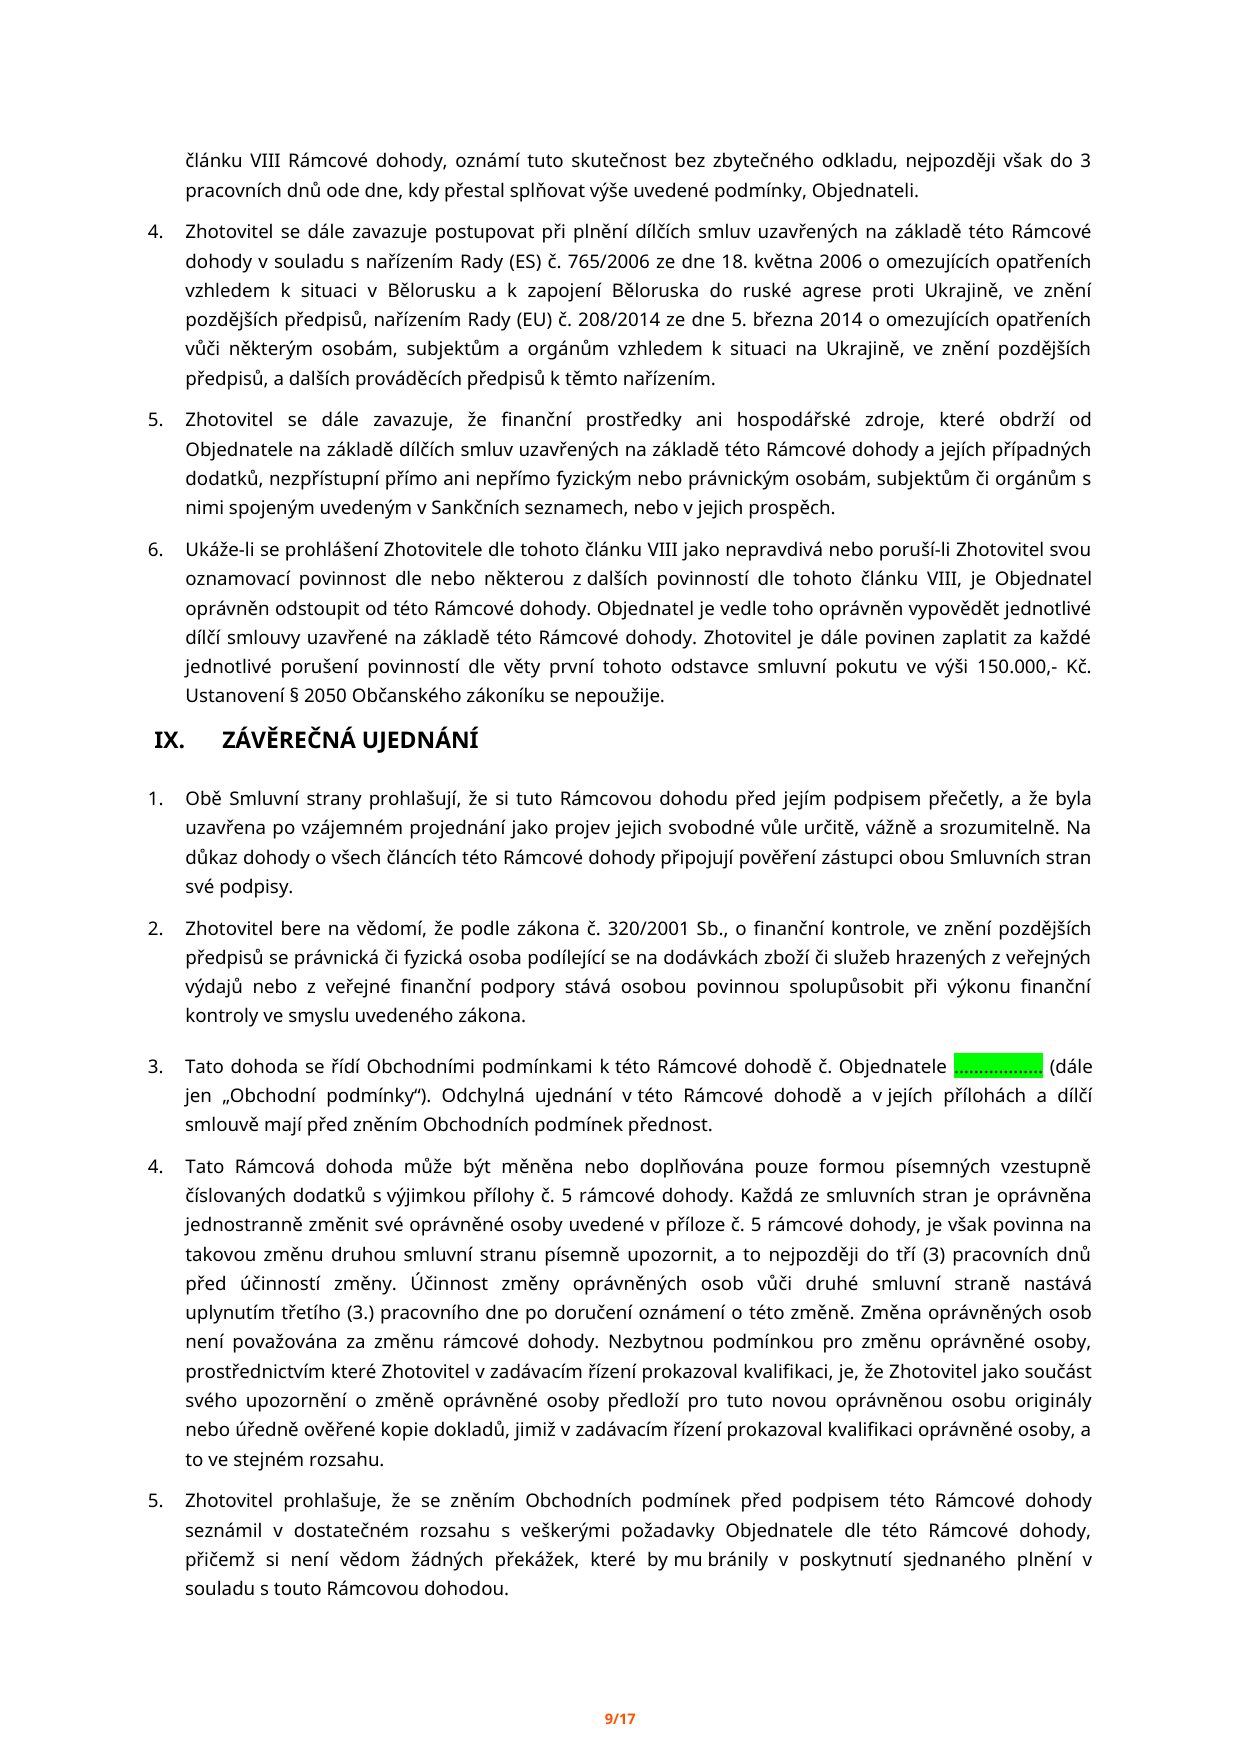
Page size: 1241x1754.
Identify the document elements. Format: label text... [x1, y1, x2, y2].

list Ukáže-li se prohlášení Zhotovitele dle tohoto článku VIII jako nepravdivá nebo poruší-li Zhotovitel svou oznamovací povinnost dle nebo některou z dalších povinností dle tohoto článku VIII, je Objednatel oprávněn odstoupit od této Rámcové dohody. Objednatel je vedle toho oprávněn vypovědět jednotlivé dílčí smlouvy uzavřené na základě této Rámcové dohody. Zhotovitel je dále povinen zaplatit za každé jednotlivé porušení povinností dle věty první tohoto odstavce smluvní pokutu ve výši 150.000,- Kč. Ustanovení § 2050 Občanského zákoníku se nepoužije. [148, 536, 1093, 708]
list Zhotovitel se dále zavazuje postupovat při plnění dílčích smluv uzavřených na základě této Rámcové dohody v souladu s nařízením Rady (ES) č. 765/2006 ze dne 18. května 2006 o omezujících opatřeních vzhledem k situaci v Bělorusku a k zapojení Běloruska do ruské agrese proti Ukrajině, ve znění pozdějších předpisů, nařízením Rady (EU) č. 208/2014 ze dne 5. března 2014 o omezujících opatřeních vůči některým osobám, subjektům a orgánům vzhledem k situaci na Ukrajině, ve znění pozdějších předpisů, a dalších prováděcích předpisů k těmto nařízením. [148, 219, 1093, 391]
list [148, 148, 1093, 202]
list Tato Rámcová dohoda může být měněna nebo doplňována pouze formou písemných vzestupně číslovaných dodatků s výjimkou přílohy č. 5 rámcové dohody. Každá ze smluvních stran je oprávněna jednostranně změnit své oprávněné osoby uvedené v příloze č. 5 rámcové dohody, je však povinna na takovou změnu druhou smluvní stranu písemně upozornit, a to nejpozději do tří (3) pracovních dnů před účinností změny. Účinnost změny oprávněných osob vůči druhé smluvní straně nastává uplynutím třetího (3.) pracovního dne po doručení oznámení o této změně. Změna oprávněných osob není považována za změnu rámcové dohody. Nezbytnou podmínkou pro změnu oprávněné osoby, prostřednictvím které Zhotovitel v zadávacím řízení prokazoval kvalifikaci, je, že Zhotovitel jako součást svého upozornění o změně oprávněné osoby předloží pro tuto novou oprávněnou osobu originály nebo úředně ověřené kopie dokladů, jimiž v zadávacím řízení prokazoval kvalifikaci oprávněné osoby, a to ve stejném rozsahu. [148, 1153, 1093, 1471]
list Zhotovitel se dále zavazuje, že finanční prostředky ani hospodářské zdroje, které obdrží od Objednatele na základě dílčích smluv uzavřených na základě této Rámcové dohody a jejích případných dodatků, nezpřístupní přímo ani nepřímo fyzickým nebo právnickým osobám, subjektům či orgánům s nimi spojeným uvedeným v Sankčních seznamech, nebo v jejich prospěch. [148, 407, 1093, 520]
list ZÁVĚREČNÁ UJEDNÁNÍ [185, 724, 1093, 756]
list Zhotovitel prohlašuje, že se zněním Obchodních podmínek před podpisem této Rámcové dohody seznámil v dostatečném rozsahu s veškerými požadavky Objednatele dle této Rámcové dohody, přičemž si není vědom žádných překážek, které by mu bránily v poskytnutí sjednaného plnění v souladu s touto Rámcovou dohodou. [148, 1488, 1093, 1601]
list Zhotovitel bere na vědomí, že podle zákona č. 320/2001 Sb., o finanční kontrole, ve znění pozdějších předpisů se právnická či fyzická osoba podílející se na dodávkách zboží či služeb hrazených z veřejných výdajů nebo z veřejné finanční podpory stává osobou povinnou spolupůsobit při výkonu finanční kontroly ve smyslu uvedeného zákona. [148, 915, 1093, 1028]
list Tato dohoda se řídí Obchodními podmínkami k této Rámcové dohodě č. Objednatele ……………… (dále jen „Obchodní podmínky“). Odchylná ujednání v této Rámcové dohodě a v jejích přílohách a dílčí smlouvě mají před zněním Obchodních podmínek přednost. [148, 1053, 1093, 1137]
list Obě Smluvní strany prohlašují, že si tuto Rámcovou dohodu před jejím podpisem přečetly, a že byla uzavřena po vzájemném projednání jako projev jejich svobodné vůle určitě, vážně a srozumitelně. Na důkaz dohody o všech článcích této Rámcové dohody připojují pověření zástupci obou Smluvních stran své podpisy. [148, 785, 1093, 899]
